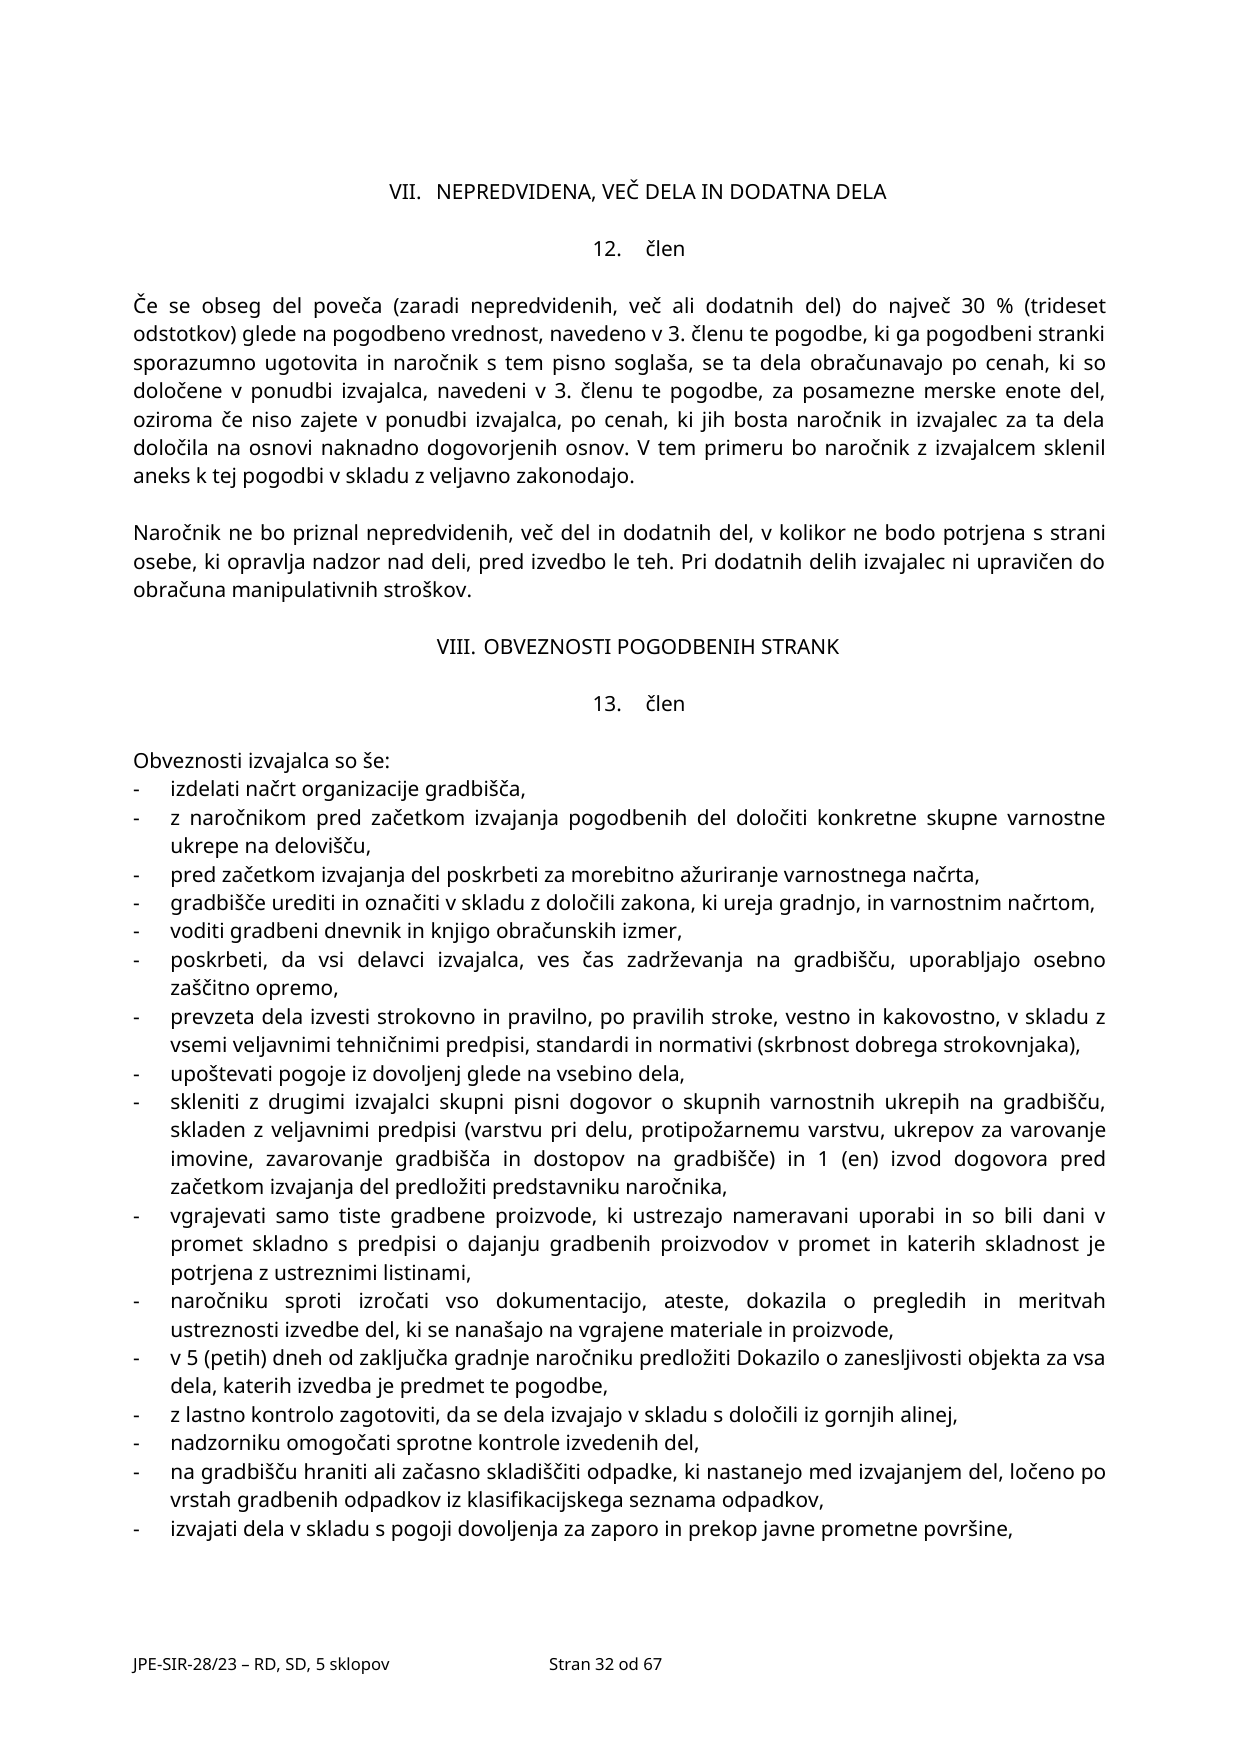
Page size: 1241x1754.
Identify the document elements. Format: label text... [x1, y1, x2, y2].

list naročniku sproti izročati vso dokumentacijo, ateste, dokazila o pregledih in meritvah ustreznosti izvedbe del, ki se nanašajo na vgrajene materiale in proizvode, [133, 1286, 1107, 1343]
list z lastno kontrolo zagotoviti, da se dela izvajajo v skladu s določili iz gornjih alinej, [133, 1400, 1107, 1428]
list skleniti z drugimi izvajalci skupni pisni dogovor o skupnih varnostnih ukrepih na gradbišču, skladen z veljavnimi predpisi (varstvu pri delu, protipožarnemu varstvu, ukrepov za varovanje imovine, zavarovanje gradbišča in dostopov na gradbišče) in 1 (en) izvod dogovora pred začetkom izvajanja del predložiti predstavniku naročnika, [133, 1087, 1107, 1201]
list voditi gradbeni dnevnik in knjigo obračunskih izmer, [133, 917, 1107, 945]
list nadzorniku omogočati sprotne kontrole izvedenih del, [133, 1428, 1107, 1457]
list člen [170, 689, 1107, 717]
list NEPREDVIDENA, VEČ DELA IN DODATNA DELA [168, 177, 1107, 206]
list upoštevati pogoje iz dovoljenj glede na vsebino dela, [133, 1059, 1107, 1087]
text Če se obseg del poveča (zaradi nepredvidenih, več ali dodatnih del) do največ 30 % (trideset odstotkov) glede na pogodbeno vrednost, navedeno v 3. členu te pogodbe, ki ga pogodbeni stranki sporazumno ugotovita in naročnik s tem pisno soglaša, se ta dela obračunavajo po cenah, ki so določene v ponudbi izvajalca, navedeni v 3. členu te pogodbe, za posamezne merske enote del, oziroma če niso zajete v ponudbi izvajalca, po cenah, ki jih bosta naročnik in izvajalec za ta dela določila na osnovi naknadno dogovorjenih osnov. V tem primeru bo naročnik z izvajalcem sklenil aneks k tej pogodbi v skladu z veljavno zakonodajo. [133, 291, 1107, 490]
list člen [170, 234, 1107, 262]
list z naročnikom pred začetkom izvajanja pogodbenih del določiti konkretne skupne varnostne ukrepe na delovišču, [133, 803, 1107, 860]
list prevzeta dela izvesti strokovno in pravilno, po pravilih stroke, vestno in kakovostno, v skladu z vsemi veljavnimi tehničnimi predpisi, standardi in normativi (skrbnost dobrega strokovnjaka), [133, 1002, 1107, 1059]
text Obveznosti izvajalca so še: [133, 746, 1107, 774]
list na gradbišču hraniti ali začasno skladiščiti odpadke, ki nastanejo med izvajanjem del, ločeno po vrstah gradbenih odpadkov iz klasifikacijskega seznama odpadkov, [133, 1457, 1107, 1514]
text Naročnik ne bo priznal nepredvidenih, več del in dodatnih del, v kolikor ne bodo potrjena s strani osebe, ki opravlja nadzor nad deli, pred izvedbo le teh. Pri dodatnih delih izvajalec ni upravičen do obračuna manipulativnih stroškov. [133, 518, 1107, 604]
list izdelati načrt organizacije gradbišča, [133, 774, 1107, 803]
list gradbišče urediti in označiti v skladu z določili zakona, ki ureja gradnjo, in varnostnim načrtom, [133, 888, 1107, 917]
list OBVEZNOSTI POGODBENIH STRANK [168, 632, 1107, 661]
list izvajati dela v skladu s pogoji dovoljenja za zaporo in prekop javne prometne površine, [133, 1514, 1107, 1542]
list poskrbeti, da vsi delavci izvajalca, ves čas zadrževanja na gradbišču, uporabljajo osebno zaščitno opremo, [133, 945, 1107, 1002]
list vgrajevati samo tiste gradbene proizvode, ki ustrezajo nameravani uporabi in so bili dani v promet skladno s predpisi o dajanju gradbenih proizvodov v promet in katerih skladnost je potrjena z ustreznimi listinami, [133, 1201, 1107, 1286]
list v 5 (petih) dneh od zaključka gradnje naročniku predložiti Dokazilo o zanesljivosti objekta za vsa dela, katerih izvedba je predmet te pogodbe, [133, 1343, 1107, 1400]
list pred začetkom izvajanja del poskrbeti za morebitno ažuriranje varnostnega načrta, [133, 860, 1107, 888]
